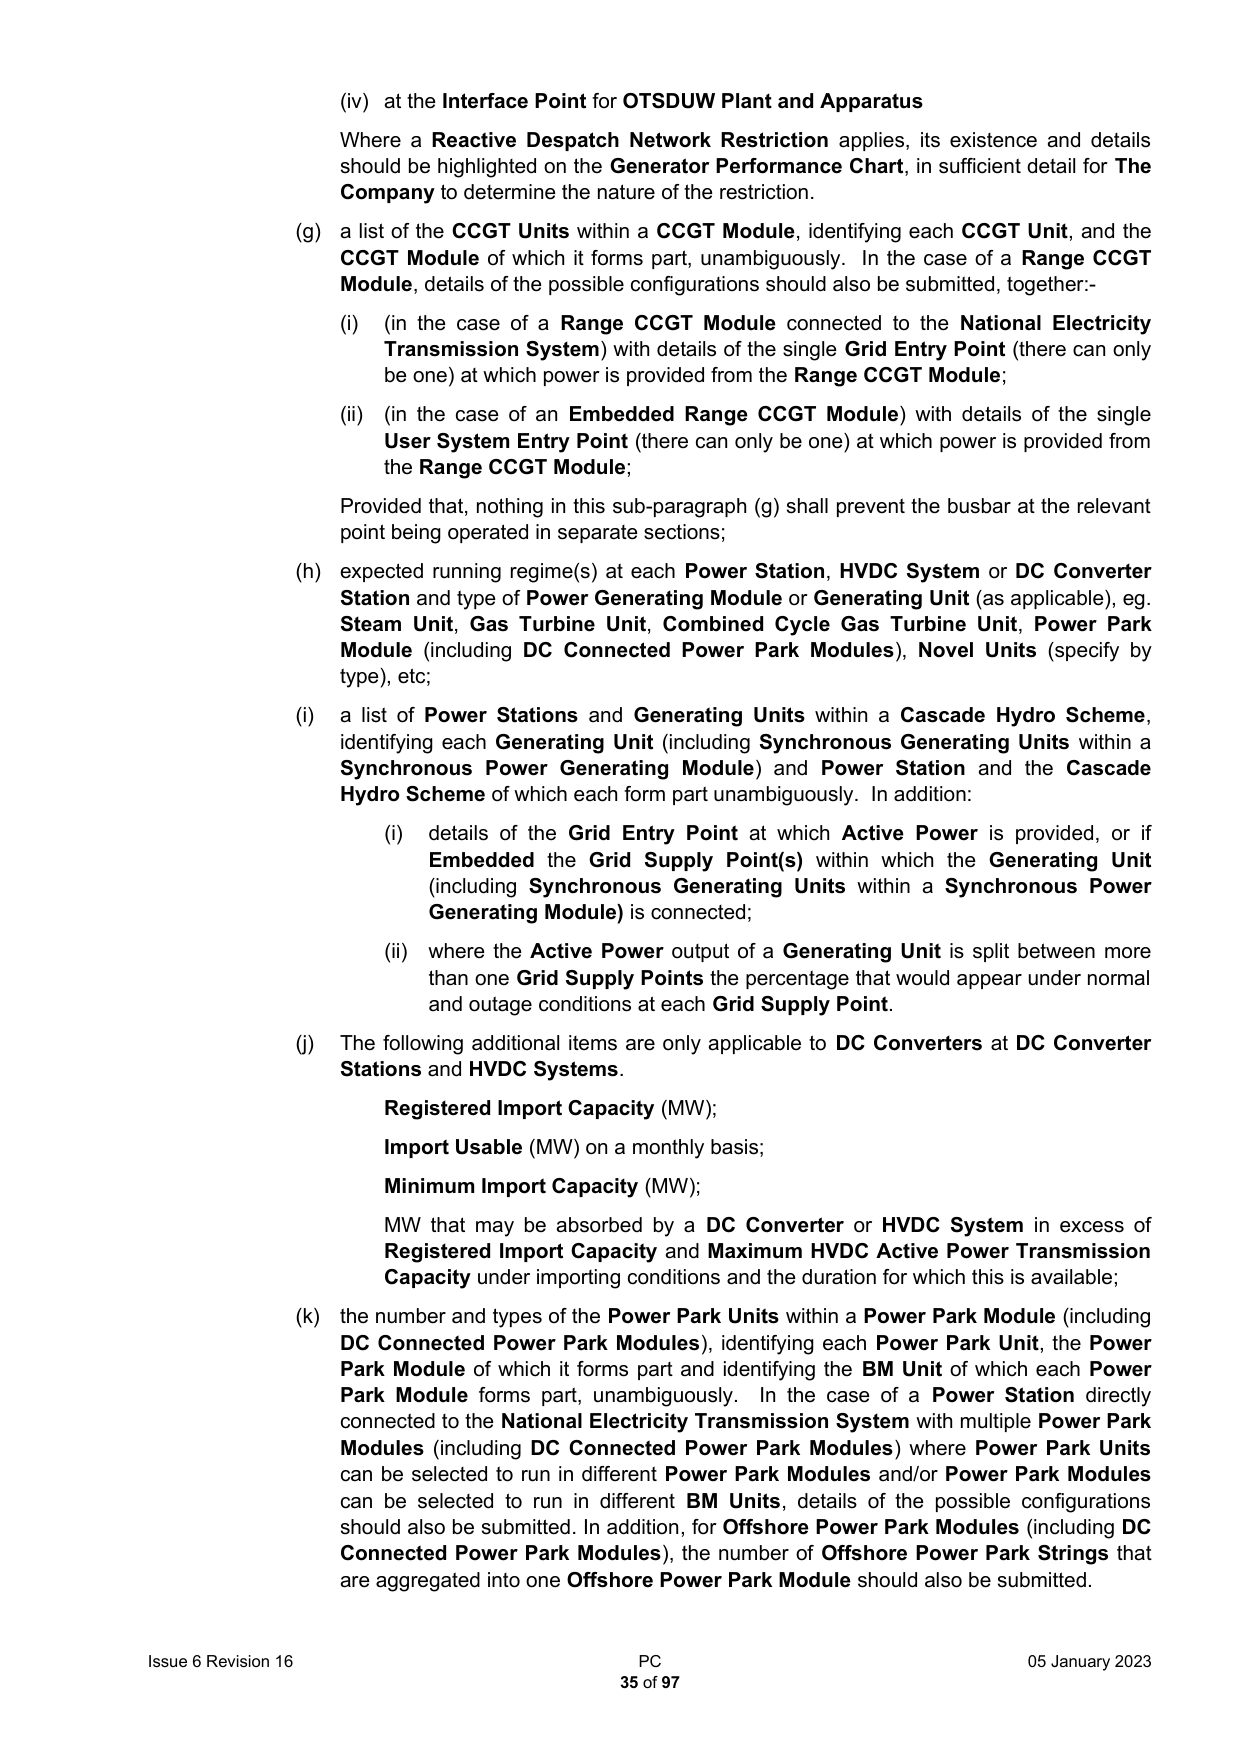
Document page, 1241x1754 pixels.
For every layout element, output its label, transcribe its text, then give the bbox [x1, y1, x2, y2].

text Minimum Import Capacity (MW); [340, 1173, 1152, 1197]
text (i) (in the case of a Range CCGT Module connected to the National Electricity Transmission System) with details of the single Grid Entry Point (there can only be one) at which power is provided from the Range CCGT Module; [340, 311, 1152, 387]
text MW that may be absorbed by a DC Converter or HVDC System in excess of Registered Import Capacity and Maximum HVDC Active Power Transmission Capacity under importing conditions and the duration for which this is available; [340, 1212, 1152, 1289]
text (j) The following additional items are only applicable to DC Converters at DC Converter Stations and HVDC Systems. [295, 1031, 1152, 1081]
text Provided that, nothing in this sub-paragraph (g) shall prevent the busbar at the relevant point being operated in separate sections; [295, 494, 1152, 544]
text (i) details of the Grid Entry Point at which Active Power is provided, or if Embedded the Grid Supply Point(s) within which the Generating Unit (including Synchronous Generating Units within a Synchronous Power Generating Module) is connected; [384, 821, 1152, 924]
text Where a Reactive Despatch Network Restriction applies, its existence and details should be highlighted on the Generator Performance Chart, in sufficient detail for The Company to determine the nature of the restriction. [295, 127, 1152, 204]
text (ii) (in the case of an Embedded Range CCGT Module) with details of the single User System Entry Point (there can only be one) at which power is provided from the Range CCGT Module; [340, 402, 1152, 479]
text Import Usable (MW) on a monthly basis; [340, 1135, 1152, 1159]
text (g) a list of the CCGT Units within a CCGT Module, identifying each CCGT Unit, and the CCGT Module of which it forms part, unambiguously. In the case of a Range CCGT Module, details of the possible configurations should also be submitted, together:- [295, 219, 1152, 296]
text (h) expected running regime(s) at each Power Station, HVDC System or DC Converter Station and type of Power Generating Module or Generating Unit (as applicable), eg. Steam Unit, Gas Turbine Unit, Combined Cycle Gas Turbine Unit, Power Park Module (including DC Connected Power Park Modules), Novel Units (specify by type), etc; [295, 559, 1152, 688]
text (ii) where the Active Power output of a Generating Unit is split between more than one Grid Supply Points the percentage that would appear under normal and outage conditions at each Grid Supply Point. [384, 939, 1152, 1016]
text (i) a list of Power Stations and Generating Units within a Cascade Hydro Scheme, identifying each Generating Unit (including Synchronous Generating Units within a Synchronous Power Generating Module) and Power Station and the Cascade Hydro Scheme of which each form part unambiguously. In addition: [295, 703, 1152, 806]
text (k) the number and types of the Power Park Units within a Power Park Module (including DC Connected Power Park Modules), identifying each Power Park Unit, the Power Park Module of which it forms part and identifying the BM Unit of which each Power Park Module forms part, unambiguously. In the case of a Power Station directly connected to the National Electricity Transmission System with multiple Power Park Modules (including DC Connected Power Park Modules) where Power Park Units can be selected to run in different Power Park Modules and/or Power Park Modules can be selected to run in different BM Units, details of the possible configurations should also be submitted. In addition, for Offshore Power Park Modules (including DC Connected Power Park Modules), the number of Offshore Power Park Strings that are aggregated into one Offshore Power Park Module should also be submitted. [295, 1304, 1152, 1591]
text Registered Import Capacity (MW); [340, 1096, 1152, 1120]
text (iv) at the Interface Point for OTSDUW Plant and Apparatus [340, 89, 1152, 113]
